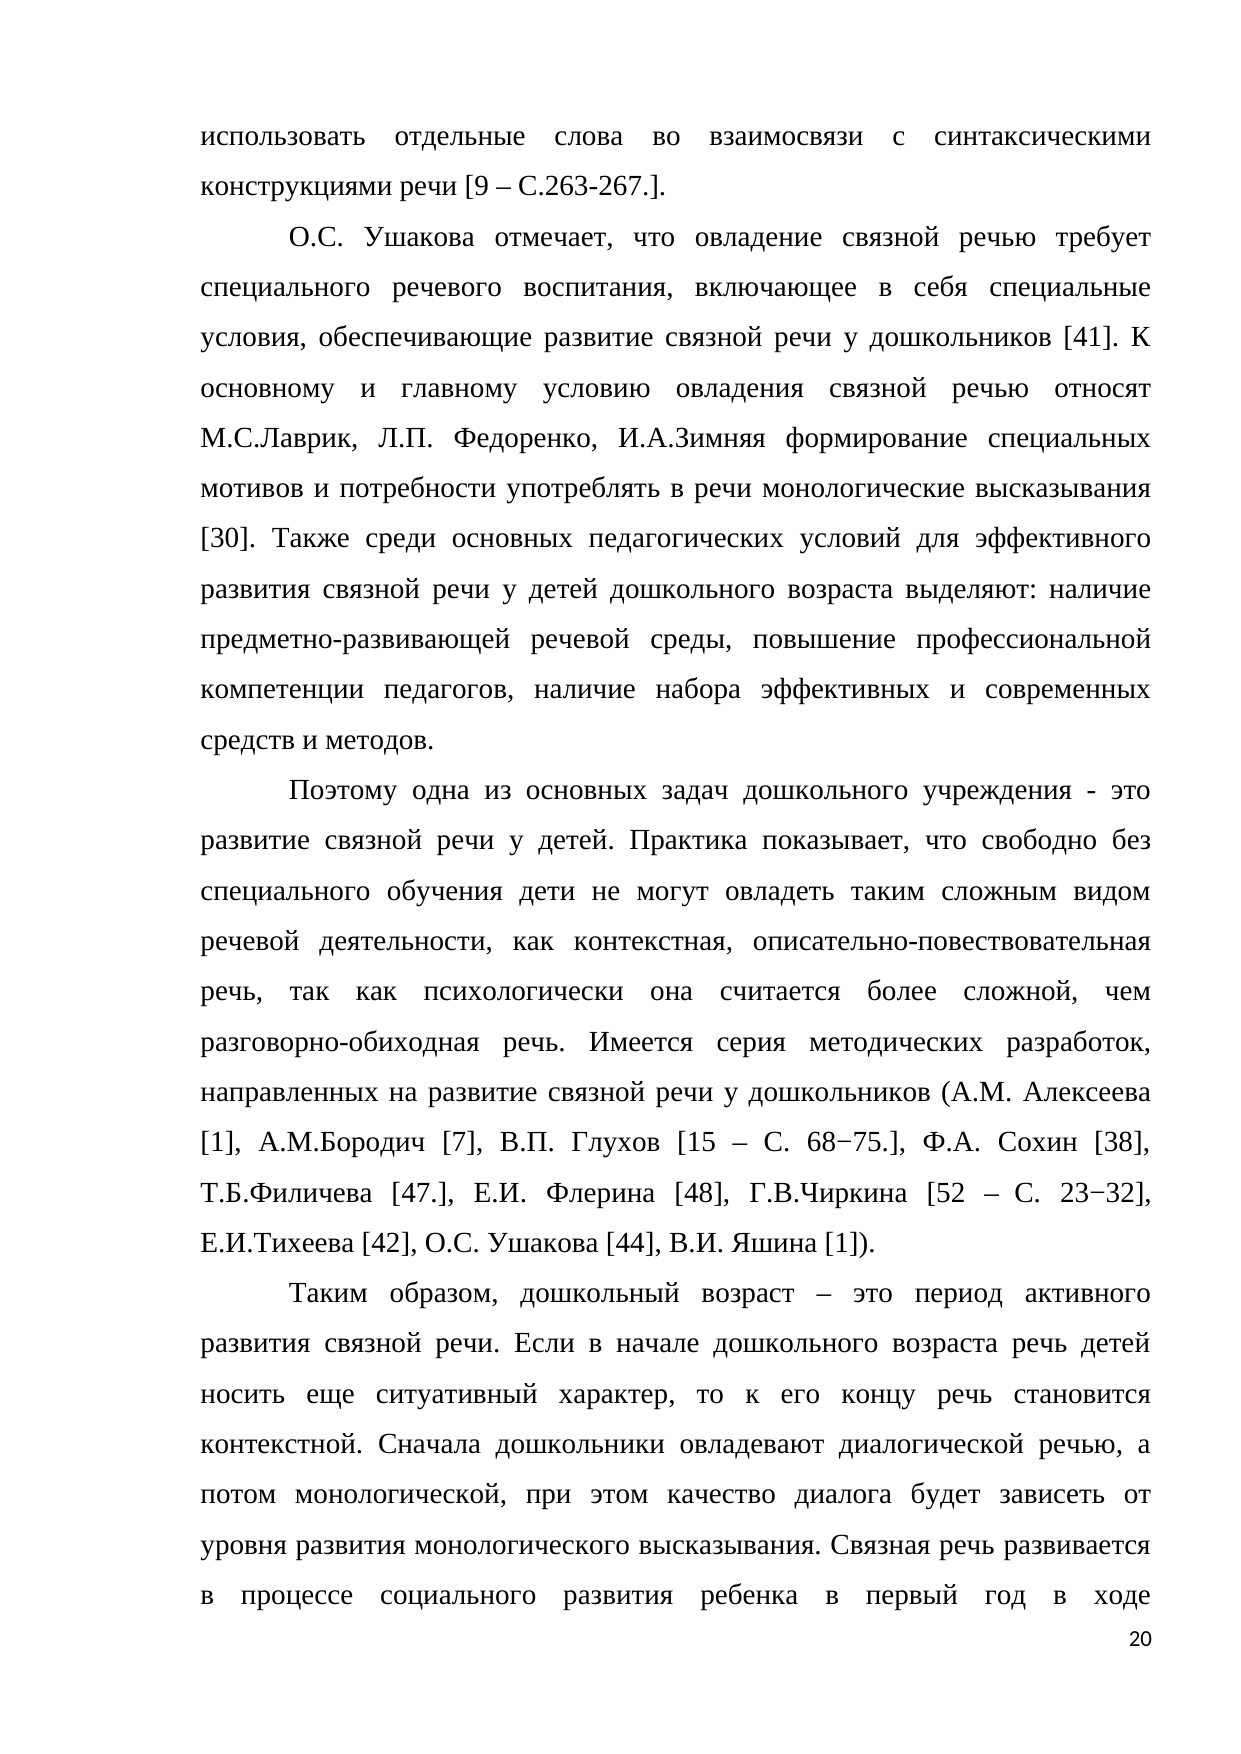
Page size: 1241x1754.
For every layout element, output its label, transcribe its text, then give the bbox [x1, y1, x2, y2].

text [200, 1275, 1152, 1611]
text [200, 118, 1152, 202]
text О.С. Ушакова отмечает, что овладение связной речью требует специального речевого воспитания, включающее в себя специальные условия, обеспечивающие развитие связной речи у дошкольников [41]. К основному и главному условию овладения связной речью относят М.С.Лаврик, Л.П. Федоренко, И.А.Зимняя формирование специальных мотивов и потребности употреблять в речи монологические высказывания [30]. Также среди основных педагогических условий для эффективного развития связной речи у детей дошкольного возраста выделяют: наличие предметно-развивающей речевой среды, повышение профессиональной компетенции педагогов, наличие набора эффективных и современных средств и методов. [200, 219, 1152, 755]
text Поэтому одна из основных задач дошкольного учреждения - это развитие связной речи у детей. Практика показывает, что свободно без специального обучения дети не могут овладеть таким сложным видом речевой деятельности, как контекстная, описательно-повествовательная речь, так как психологически она считается более сложной, чем разговорно-обиходная речь. Имеется серия методических разработок, направленных на развитие связной речи у дошкольников (А.М. Алексеева [1], А.М.Бородич [7], В.П. Глухов [15 – С. 68−75.], Ф.А. Сохин [38], Т.Б.Филичева [47.], Е.И. Флерина [48], Г.В.Чиркина [52 – С. 23−32], Е.И.Тихеева [42], О.С. Ушакова [44], В.И. Яшина [1]). [200, 772, 1152, 1258]
